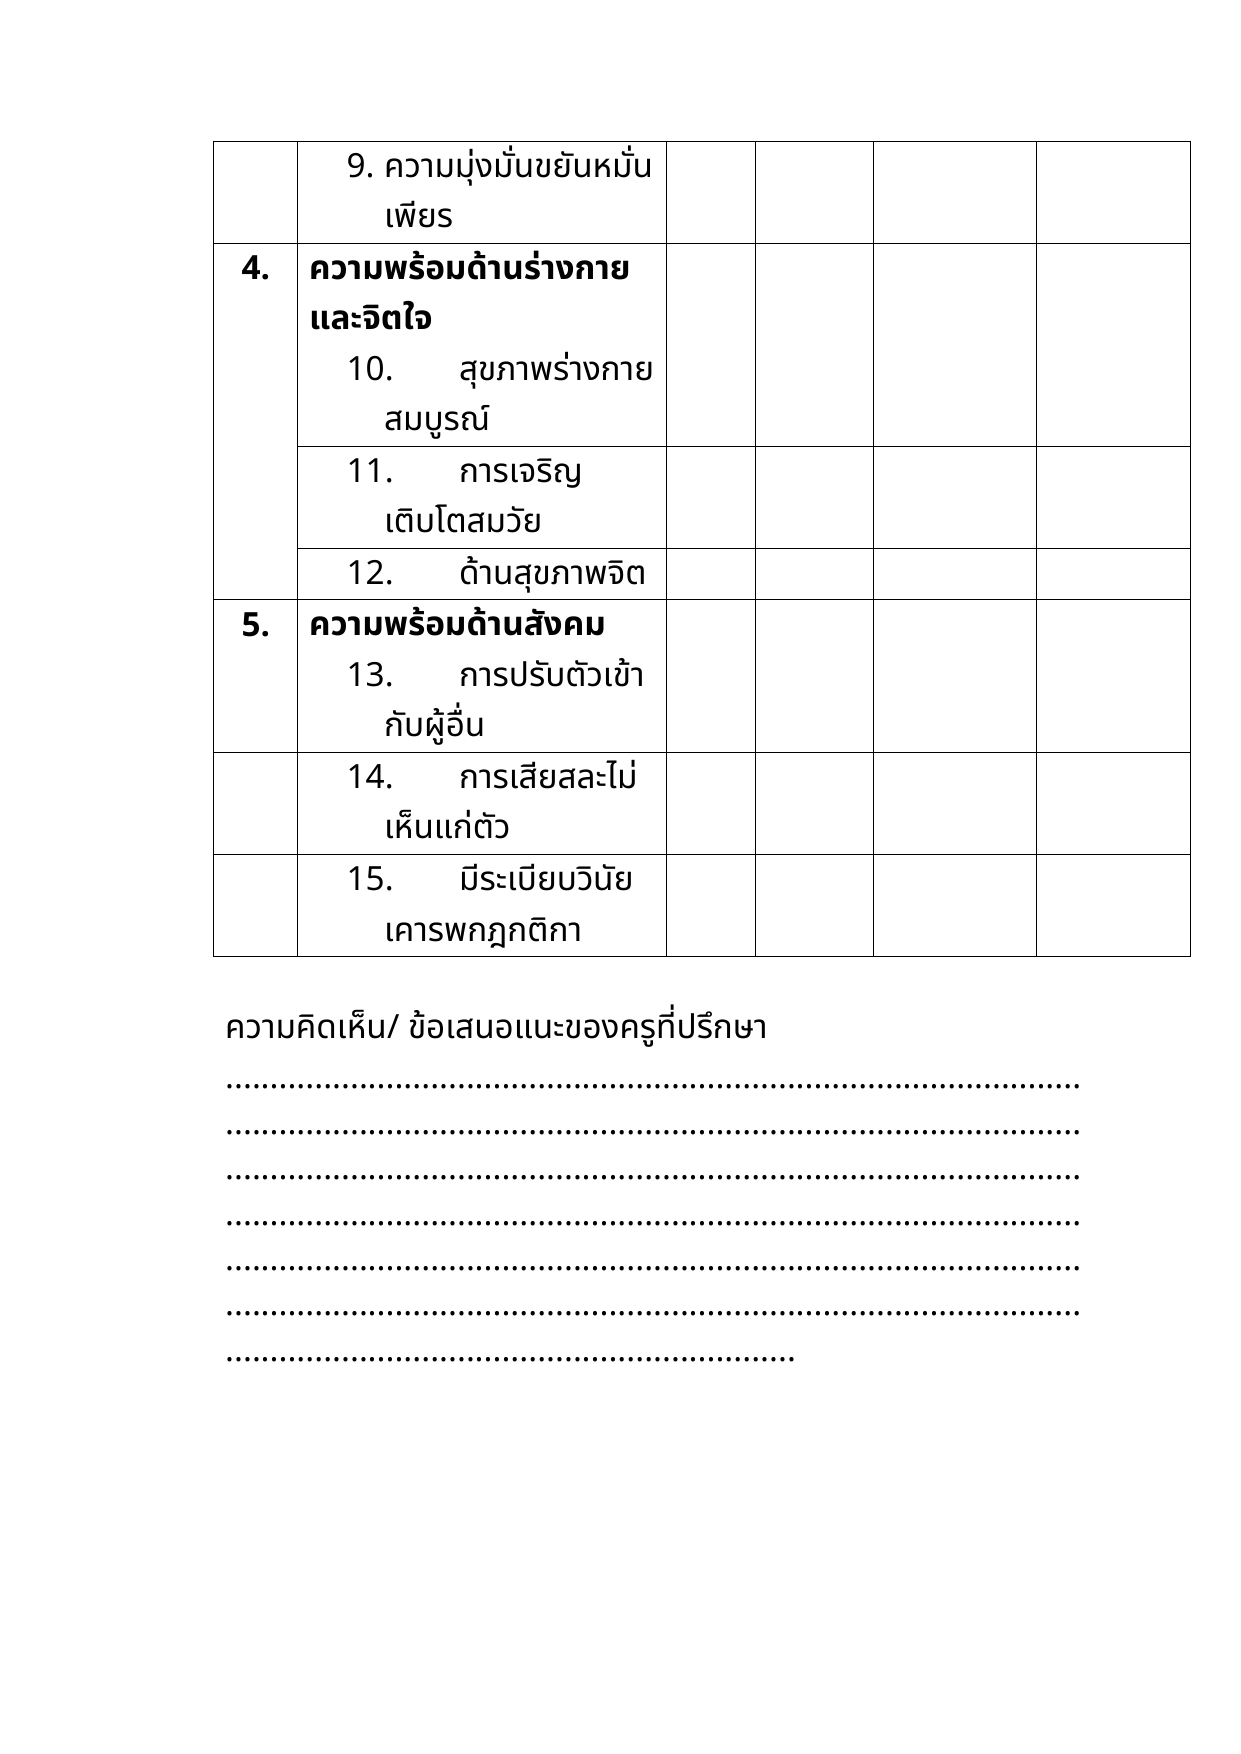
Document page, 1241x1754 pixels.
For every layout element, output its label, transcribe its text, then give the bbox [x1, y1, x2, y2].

table_cell [756, 600, 873, 752]
table_cell [667, 600, 755, 752]
table_cell ด้านสุขภาพจิต [298, 549, 666, 599]
table_cell [1037, 447, 1190, 548]
table_cell 5. [214, 600, 297, 752]
table_cell การเจริญเติบโตสมวัย [298, 447, 666, 548]
table_cell ความพร้อมด้านสังคม การปรับตัวเข้ากับผู้อื่น [298, 600, 666, 752]
table_cell ความพร้อมด้านร่างกายและจิตใจ สุขภาพร่างกายสมบูรณ์ [298, 244, 666, 446]
table_cell มีระเบียบวินัยเคารพกฎกติกา [298, 855, 666, 956]
table_cell [667, 753, 755, 854]
table_cell [1037, 244, 1190, 446]
table_cell [667, 855, 755, 956]
table_cell [874, 855, 1036, 956]
table_cell [214, 855, 297, 956]
table_cell [874, 447, 1036, 548]
table_cell [1037, 549, 1190, 599]
table_cell [874, 753, 1036, 854]
table_cell [214, 753, 297, 854]
table_cell [667, 447, 755, 548]
table_cell [874, 142, 1036, 243]
table_cell [756, 753, 873, 854]
table_cell [756, 855, 873, 956]
table_cell ความมุ่งมั่นขยันหมั่นเพียร [298, 142, 666, 243]
table_cell [1037, 142, 1190, 243]
table_cell [874, 549, 1036, 599]
table_cell การเสียสละไม่เห็นแก่ตัว [298, 753, 666, 854]
table_cell [667, 549, 755, 599]
table_cell [1037, 753, 1190, 854]
table_cell [874, 600, 1036, 752]
table_cell [756, 244, 873, 446]
table_cell [1037, 855, 1190, 956]
table_cell 4. [214, 244, 297, 599]
text ................................................................................................................................................................................................................................................................................................................................................................................................................................................................................................................................................................................................................................................................ [225, 1053, 1090, 1371]
table_cell [874, 244, 1036, 446]
text ความคิดเห็น/ ข้อเสนอแนะของครูที่ปรึกษา [225, 1002, 1090, 1053]
table_cell [756, 549, 873, 599]
table_cell [667, 244, 755, 446]
table_cell [756, 447, 873, 548]
table_cell [1037, 600, 1190, 752]
table_cell [756, 142, 873, 243]
table_cell [667, 142, 755, 243]
